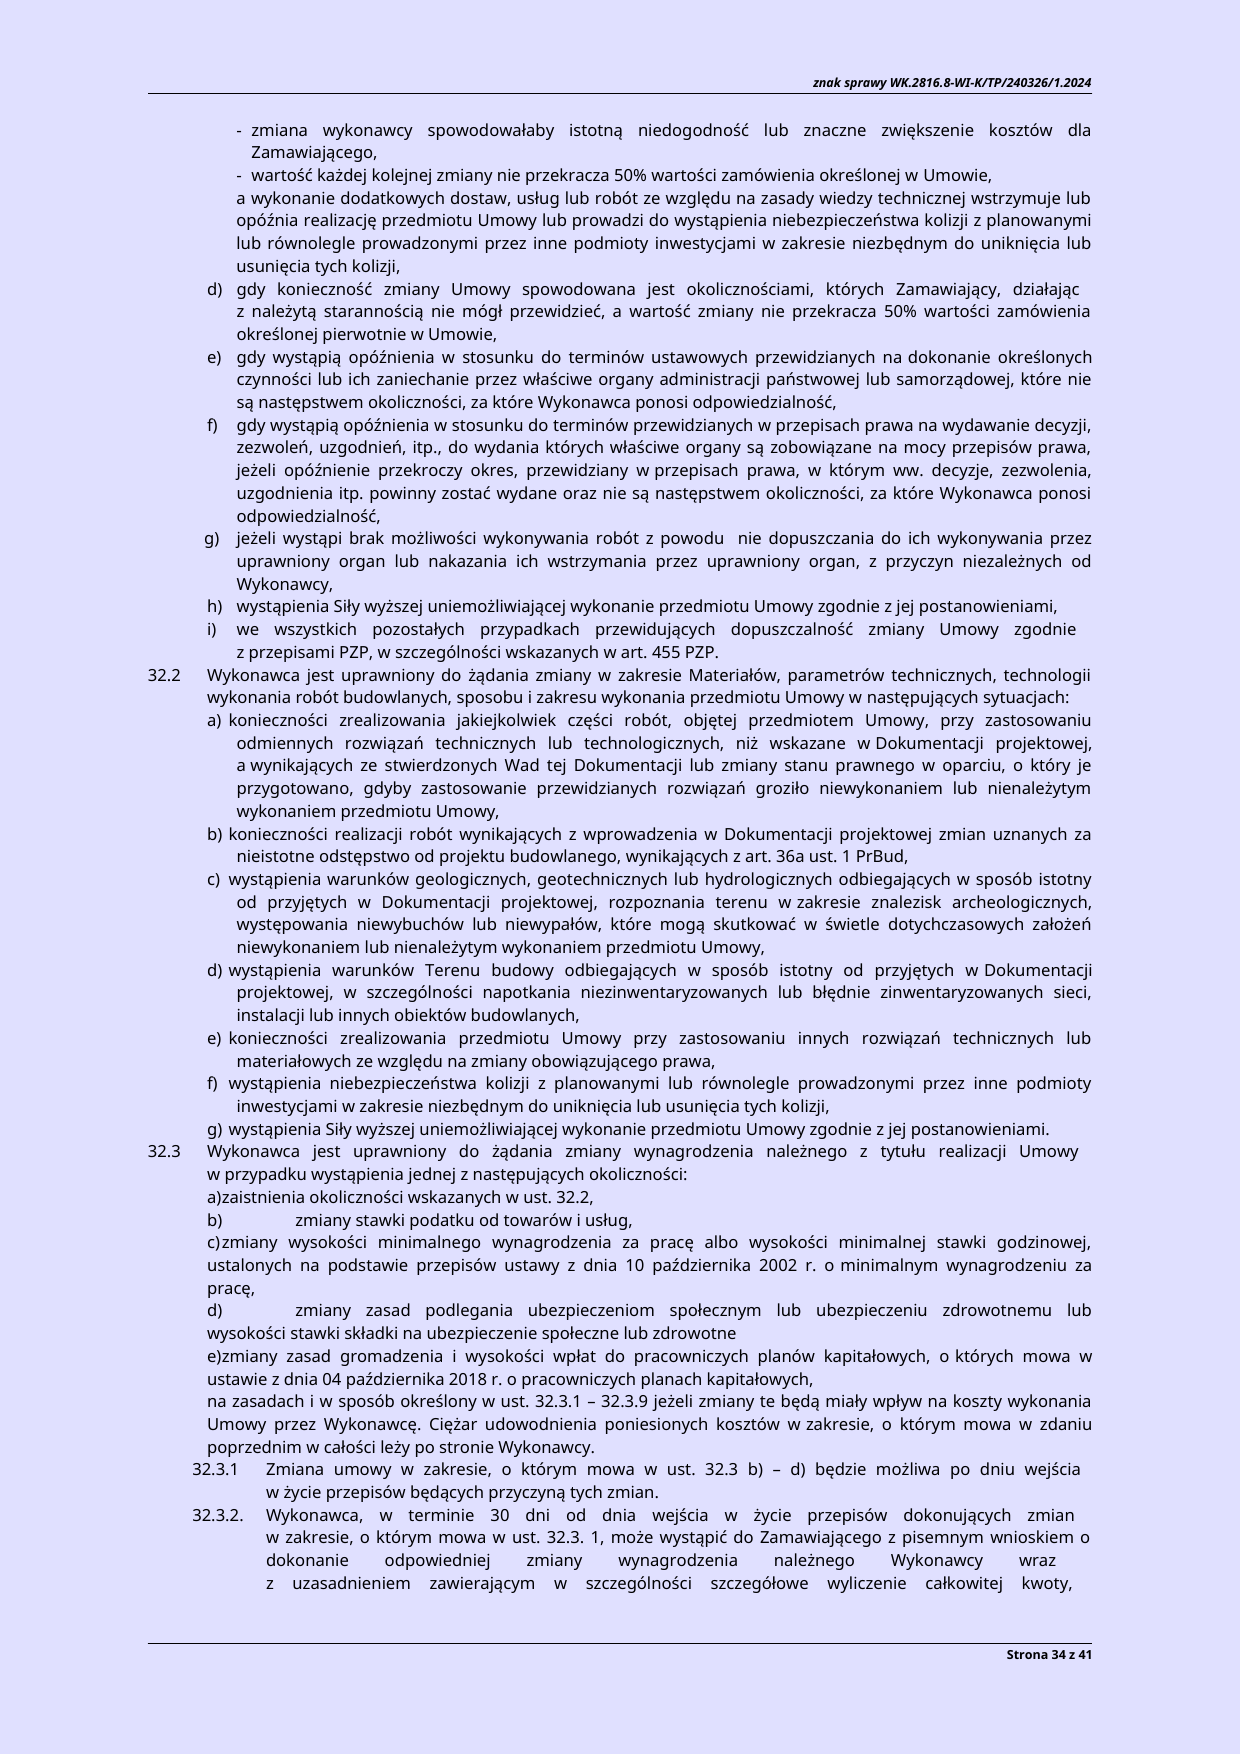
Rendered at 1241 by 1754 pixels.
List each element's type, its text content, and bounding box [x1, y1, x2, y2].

list gdy wystąpią opóźnienia w stosunku do terminów ustawowych przewidzianych na dokonanie określonych czynności lub ich zaniechanie przez właściwe organy administracji państwowej lub samorządowej, które nie są następstwem okoliczności, za które Wykonawca ponosi odpowiedzialność, [207, 345, 1092, 413]
list Wykonawca jest uprawniony do żądania zmiany wynagrodzenia należnego z tytułu realizacji Umowy w przypadku wystąpienia jednej z następujących okoliczności: [148, 1140, 1092, 1185]
text a wykonanie dodatkowych dostaw, usług lub robót ze względu na zasady wiedzy technicznej wstrzymuje lub opóźnia realizację przedmiotu Umowy lub prowadzi do wystąpienia niebezpieczeństwa kolizji z planowanymi lub równolegle prowadzonymi przez inne podmioty inwestycjami w zakresie niezbędnym do uniknięcia lub usunięcia tych kolizji, [236, 186, 1092, 277]
list wystąpienia niebezpieczeństwa kolizji z planowanymi lub równolegle prowadzonymi przez inne podmioty inwestycjami w zakresie niezbędnym do uniknięcia lub usunięcia tych kolizji, [207, 1072, 1092, 1117]
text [192, 1503, 1092, 1594]
list zmiany zasad podlegania ubezpieczeniom społecznym lub ubezpieczeniu zdrowotnemu lub wysokości stawki składki na ubezpieczenie społeczne lub zdrowotne [207, 1299, 1092, 1344]
list wystąpienia warunków geologicznych, geotechnicznych lub hydrologicznych odbiegających w sposób istotny od przyjętych w Dokumentacji projektowej, rozpoznania terenu w zakresie znalezisk archeologicznych, występowania niewybuchów lub niewypałów, które mogą skutkować w świetle dotychczasowych założeń niewykonaniem lub nienależytym wykonaniem przedmiotu Umowy, [207, 867, 1092, 958]
list zmiana wykonawcy spowodowałaby istotną niedogodność lub znaczne zwiększenie kosztów dla Zamawiającego, [236, 118, 1092, 163]
list wystąpienia warunków Terenu budowy odbiegających w sposób istotny od przyjętych w Dokumentacji projektowej, w szczególności napotkania niezinwentaryzowanych lub błędnie zinwentaryzowanych sieci, instalacji lub innych obiektów budowlanych, [207, 958, 1092, 1026]
list we wszystkich pozostałych przypadkach przewidujących dopuszczalność zmiany Umowy zgodnie z przepisami PZP, w szczególności wskazanych w art. 455 PZP. [207, 618, 1092, 663]
text na zasadach i w sposób określony w ust. 32.3.1 – 32.3.9 jeżeli zmiany te będą miały wpływ na koszty wykonania Umowy przez Wykonawcę. Ciężar udowodnienia poniesionych kosztów w zakresie, o którym mowa w zdaniu poprzednim w całości leży po stronie Wykonawcy. [207, 1390, 1092, 1458]
list gdy konieczność zmiany Umowy spowodowana jest okolicznościami, których Zamawiający, działając z należytą starannością nie mógł przewidzieć, a wartość zmiany nie przekracza 50% wartości zamówienia określonej pierwotnie w Umowie, [207, 277, 1092, 345]
list wartość każdej kolejnej zmiany nie przekracza 50% wartości zamówienia określonej w Umowie, [236, 163, 1092, 186]
list Wykonawca jest uprawniony do żądania zmiany w zakresie Materiałów, parametrów technicznych, technologii wykonania robót budowlanych, sposobu i zakresu wykonania przedmiotu Umowy w następujących sytuacjach: [148, 663, 1092, 708]
text 32.3.1 Zmiana umowy w zakresie, o którym mowa w ust. 32.3 b) – d) będzie możliwa po dniu wejścia w życie przepisów będących przyczyną tych zmian. [192, 1458, 1092, 1503]
list gdy wystąpią opóźnienia w stosunku do terminów przewidzianych w przepisach prawa na wydawanie decyzji, zezwoleń, uzgodnień, itp., do wydania których właściwe organy są zobowiązane na mocy przepisów prawa, jeżeli opóźnienie przekroczy okres, przewidziany w przepisach prawa, w którym ww. decyzje, zezwolenia, uzgodnienia itp. powinny zostać wydane oraz nie są następstwem okoliczności, za które Wykonawca ponosi odpowiedzialność, [207, 413, 1092, 527]
list jeżeli wystąpi brak możliwości wykonywania robót z powodu nie dopuszczania do ich wykonywania przez uprawniony organ lub nakazania ich wstrzymania przez uprawniony organ, z przyczyn niezależnych od Wykonawcy, [204, 527, 1092, 595]
list konieczności zrealizowania przedmiotu Umowy przy zastosowaniu innych rozwiązań technicznych lub materiałowych ze względu na zmiany obowiązującego prawa, [207, 1026, 1092, 1072]
list wystąpienia Siły wyższej uniemożliwiającej wykonanie przedmiotu Umowy zgodnie z jej postanowieniami, [207, 595, 1092, 618]
list zmiany wysokości minimalnego wynagrodzenia za pracę albo wysokości minimalnej stawki godzinowej, ustalonych na podstawie przepisów ustawy z dnia 10 października 2002 r. o minimalnym wynagrodzeniu za pracę, [207, 1231, 1092, 1299]
list zaistnienia okoliczności wskazanych w ust. 32.2, [207, 1185, 1092, 1208]
list konieczności zrealizowania jakiejkolwiek części robót, objętej przedmiotem Umowy, przy zastosowaniu odmiennych rozwiązań technicznych lub technologicznych, niż wskazane w Dokumentacji projektowej, a wynikających ze stwierdzonych Wad tej Dokumentacji lub zmiany stanu prawnego w oparciu, o który je przygotowano, gdyby zastosowanie przewidzianych rozwiązań groziło niewykonaniem lub nienależytym wykonaniem przedmiotu Umowy, [207, 708, 1092, 822]
list zmiany stawki podatku od towarów i usług, [207, 1208, 1092, 1231]
list wystąpienia Siły wyższej uniemożliwiającej wykonanie przedmiotu Umowy zgodnie z jej postanowieniami. [207, 1117, 1092, 1140]
list zmiany zasad gromadzenia i wysokości wpłat do pracowniczych planów kapitałowych, o których mowa w ustawie z dnia 04 października 2018 r. o pracowniczych planach kapitałowych, [207, 1344, 1092, 1390]
list konieczności realizacji robót wynikających z wprowadzenia w Dokumentacji projektowej zmian uznanych za nieistotne odstępstwo od projektu budowlanego, wynikających z art. 36a ust. 1 PrBud, [207, 822, 1092, 867]
